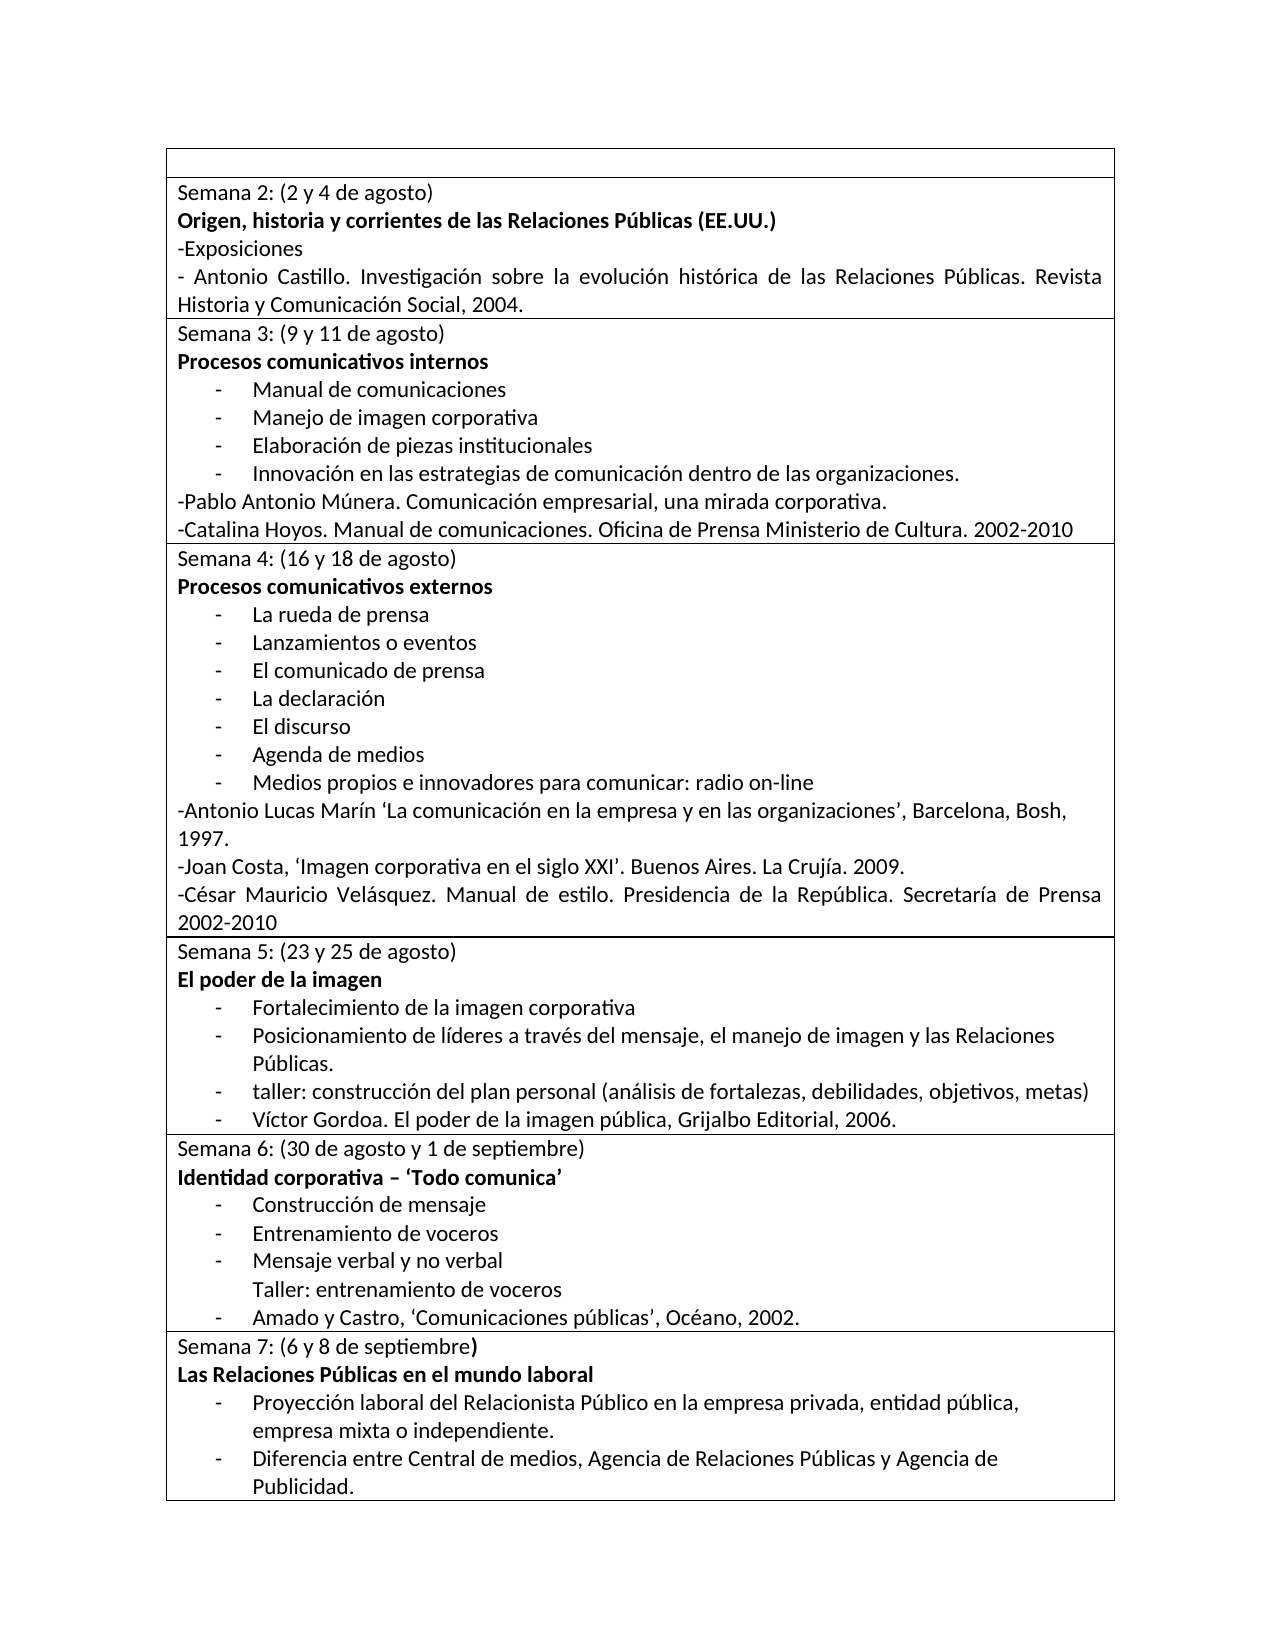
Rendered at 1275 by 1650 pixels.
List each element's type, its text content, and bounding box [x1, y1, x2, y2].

table_cell Semana 3: (9 y 11 de agosto) Procesos comunicativos internos Manual de comunicaciones Manejo de imagen corporativa Elaboración de piezas institucionales Innovación en las estrategias de comunicación dentro de las organizaciones. -Pablo Antonio Múnera. Comunicación empresarial, una mirada corporativa. -Catalina Hoyos. Manual de comunicaciones. Oficina de Prensa Ministerio de Cultura. 2002-2010 [167, 319, 1114, 543]
table_cell Semana 4: (16 y 18 de agosto) Procesos comunicativos externos La rueda de prensa Lanzamientos o eventos El comunicado de prensa La declaración El discurso Agenda de medios Medios propios e innovadores para comunicar: radio on-line -Antonio Lucas Marín ‘La comunicación en la empresa y en las organizaciones’, Barcelona, Bosh, 1997. -Joan Costa, ‘Imagen corporativa en el siglo XXI’. Buenos Aires. La Crujía. 2009. -César Mauricio Velásquez. Manual de estilo. Presidencia de la República. Secretaría de Prensa 2002-2010 [167, 544, 1114, 936]
table_cell Semana 6: (30 de agosto y 1 de septiembre) Identidad corporativa – ‘Todo comunica’ Construcción de mensaje Entrenamiento de voceros Mensaje verbal y no verbal Taller: entrenamiento de voceros Amado y Castro, ‘Comunicaciones públicas’, Océano, 2002. [167, 1135, 1114, 1331]
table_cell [167, 149, 1114, 177]
table_cell Semana 2: (2 y 4 de agosto) Origen, historia y corrientes de las Relaciones Públicas (EE.UU.) -Exposiciones - Antonio Castillo. Investigación sobre la evolución histórica de las Relaciones Públicas. Revista Historia y Comunicación Social, 2004. [167, 178, 1114, 318]
table_cell Semana 5: (23 y 25 de agosto) El poder de la imagen Fortalecimiento de la imagen corporativa Posicionamiento de líderes a través del mensaje, el manejo de imagen y las Relaciones Públicas. taller: construcción del plan personal (análisis de fortalezas, debilidades, objetivos, metas) Víctor Gordoa. El poder de la imagen pública, Grijalbo Editorial, 2006. [167, 938, 1114, 1133]
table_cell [167, 1332, 1114, 1500]
